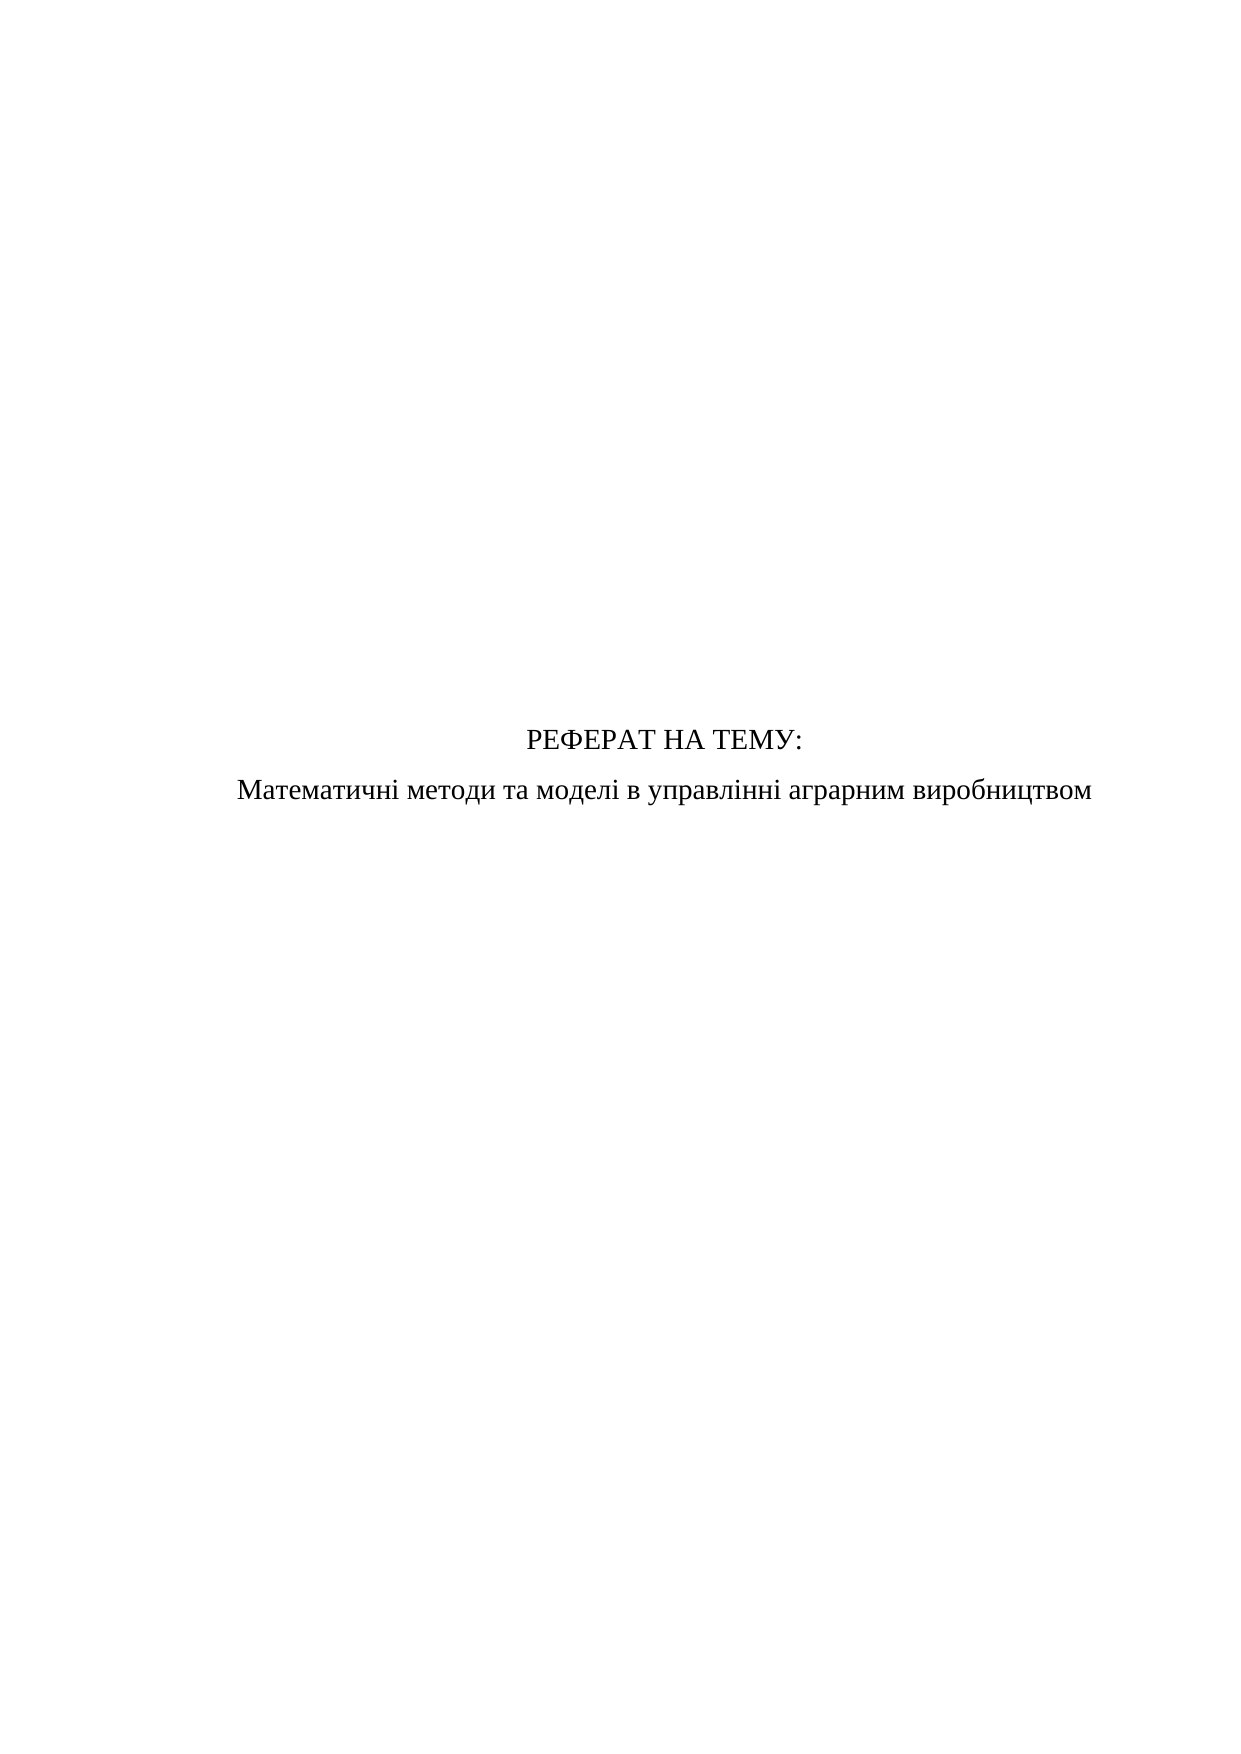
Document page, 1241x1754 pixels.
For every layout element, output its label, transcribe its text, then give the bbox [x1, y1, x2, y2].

text Математичні методи та моделі в управлінні аграрним виробництвом [177, 772, 1152, 806]
text РЕФЕРАТ НА ТЕМУ: [177, 722, 1152, 755]
